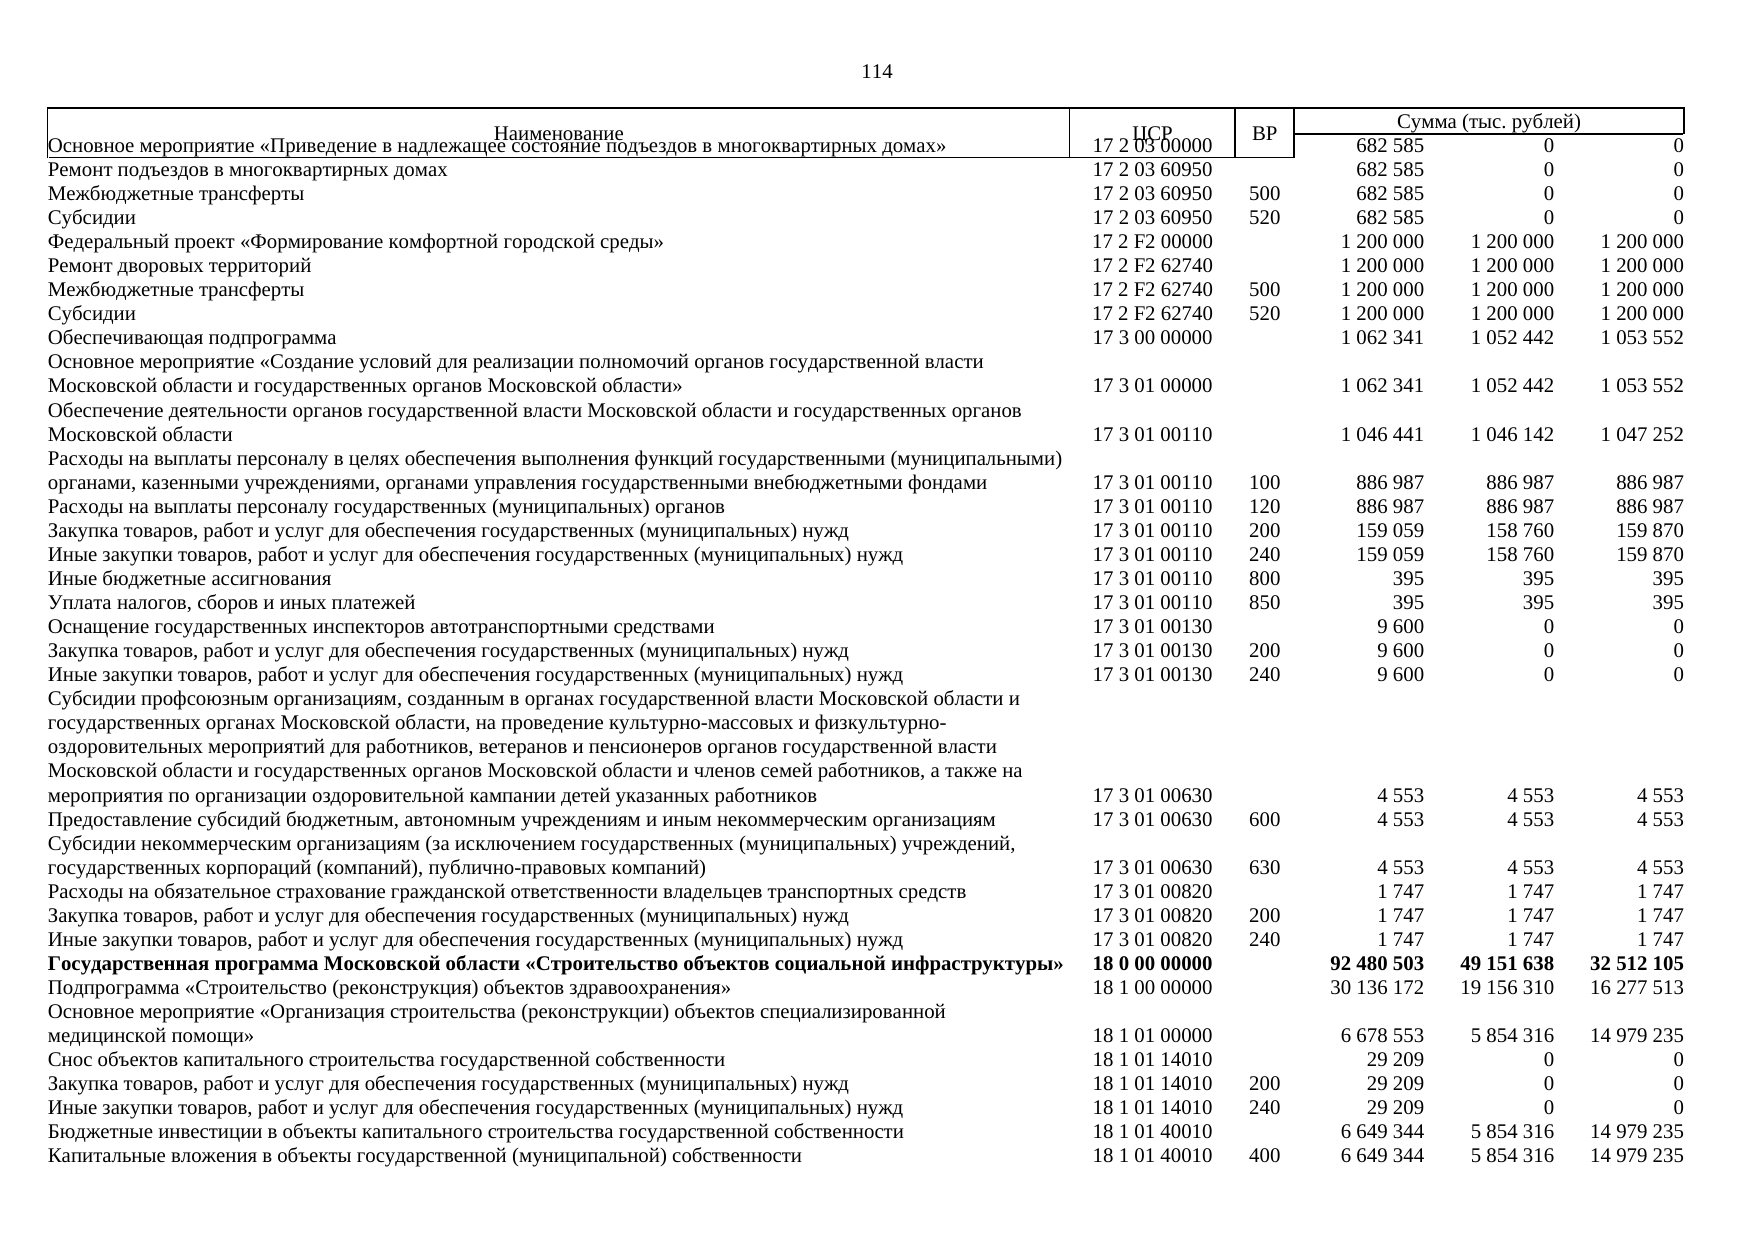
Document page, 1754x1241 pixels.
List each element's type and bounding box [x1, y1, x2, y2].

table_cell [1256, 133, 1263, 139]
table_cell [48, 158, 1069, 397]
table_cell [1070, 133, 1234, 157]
table_header [1236, 109, 1293, 133]
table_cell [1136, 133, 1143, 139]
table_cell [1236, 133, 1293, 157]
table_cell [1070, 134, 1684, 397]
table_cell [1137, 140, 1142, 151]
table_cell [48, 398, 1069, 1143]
table_header [1295, 109, 1683, 133]
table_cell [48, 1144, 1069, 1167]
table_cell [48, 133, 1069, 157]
table_header [1070, 109, 1234, 133]
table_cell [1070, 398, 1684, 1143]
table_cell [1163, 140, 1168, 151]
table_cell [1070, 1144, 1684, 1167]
table_header [48, 109, 1069, 133]
